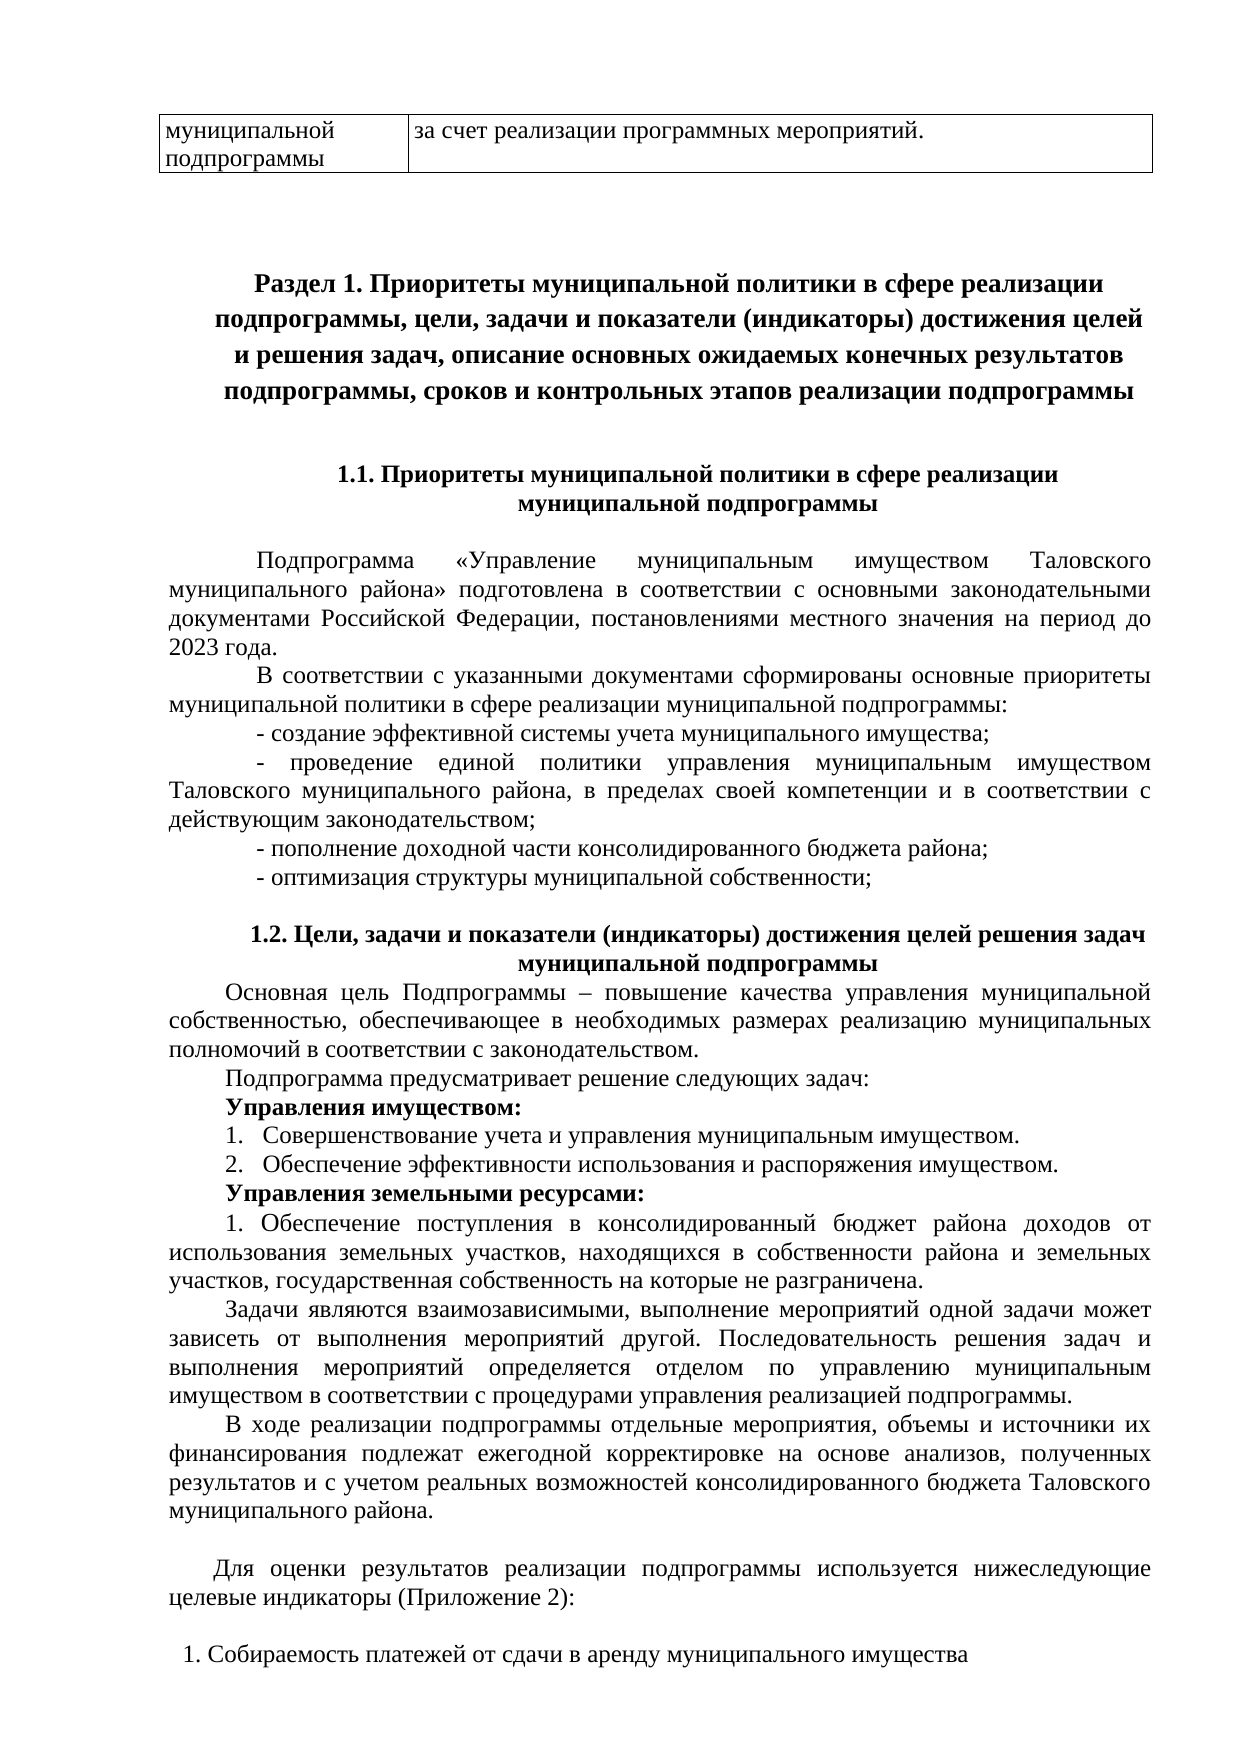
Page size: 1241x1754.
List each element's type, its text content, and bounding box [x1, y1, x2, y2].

text В соответствии с указанными документами сформированы основные приоритеты муниципальной политики в сфере реализации муниципальной подпрограммы: [169, 660, 1152, 718]
list Обеспечение эффективности использования и распоряжения имуществом. [225, 1149, 1152, 1178]
text Задачи являются взаимозависимыми, выполнение мероприятий одной задачи может зависеть от выполнения мероприятий другой. Последовательность решения задач и выполнения мероприятий определяется отделом по управлению муниципальным имуществом в соответствии с процедурами управления реализацией подпрограммы. [169, 1294, 1152, 1409]
text - оптимизация структуры муниципальной собственности; [169, 862, 1152, 890]
text - создание эффективной системы учета муниципального имущества; [169, 718, 1152, 747]
text Подпрограмма «Управление муниципальным имуществом Таловского муниципального района» подготовлена в соответствии с основными законодательными документами Российской Федерации, постановлениями местного значения на период до 2023 года. [169, 545, 1152, 660]
text Для оценки результатов реализации подпрограммы используется нижеследующие целевые индикаторы (Приложение 2): [169, 1553, 1152, 1610]
text Раздел 1. Приоритеты муниципальной политики в сфере реализации подпрограммы, цели, задачи и показатели (индикаторы) достижения целей и решения задач, описание основных ожидаемых конечных результатов подпрограммы, сроков и контрольных этапов реализации подпрограммы [206, 267, 1152, 405]
text 1. Собираемость платежей от сдачи в аренду муниципального имущества [176, 1639, 1143, 1668]
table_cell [409, 115, 1152, 172]
text Основная цель Подпрограммы – повышение качества управления муниципальной собственностью, обеспечивающее в необходимых размерах реализацию муниципальных полномочий в соответствии с законодательством. [169, 977, 1152, 1063]
list Совершенствование учета и управления муниципальным имуществом. [225, 1120, 1152, 1149]
text 1. Обеспечение поступления в консолидированный бюджет района доходов от использования земельных участков, находящихся в собственности района и земельных участков, государственная собственность на которые не разграничена. [169, 1207, 1152, 1294]
text 1.1. Приоритеты муниципальной политики в сфере реализации муниципальной подпрограммы [244, 459, 1152, 517]
text - пополнение доходной части консолидированного бюджета района; [169, 833, 1152, 862]
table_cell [160, 115, 408, 172]
text Управления земельными ресурсами: [169, 1178, 1152, 1207]
text 1.2. Цели, задачи и показатели (индикаторы) достижения целей решения задач муниципальной подпрограммы [244, 919, 1152, 977]
text Управления имуществом: [169, 1092, 1152, 1120]
text В ходе реализации подпрограммы отдельные мероприятия, объемы и источники их финансирования подлежат ежегодной корректировке на основе анализов, полученных результатов и с учетом реальных возможностей консолидированного бюджета Таловского муниципального района. [169, 1409, 1152, 1524]
text - проведение единой политики управления муниципальным имуществом Таловского муниципального района, в пределах своей компетенции и в соответствии с действующим законодательством; [169, 747, 1152, 833]
text Подпрограмма предусматривает решение следующих задач: [169, 1063, 1152, 1092]
